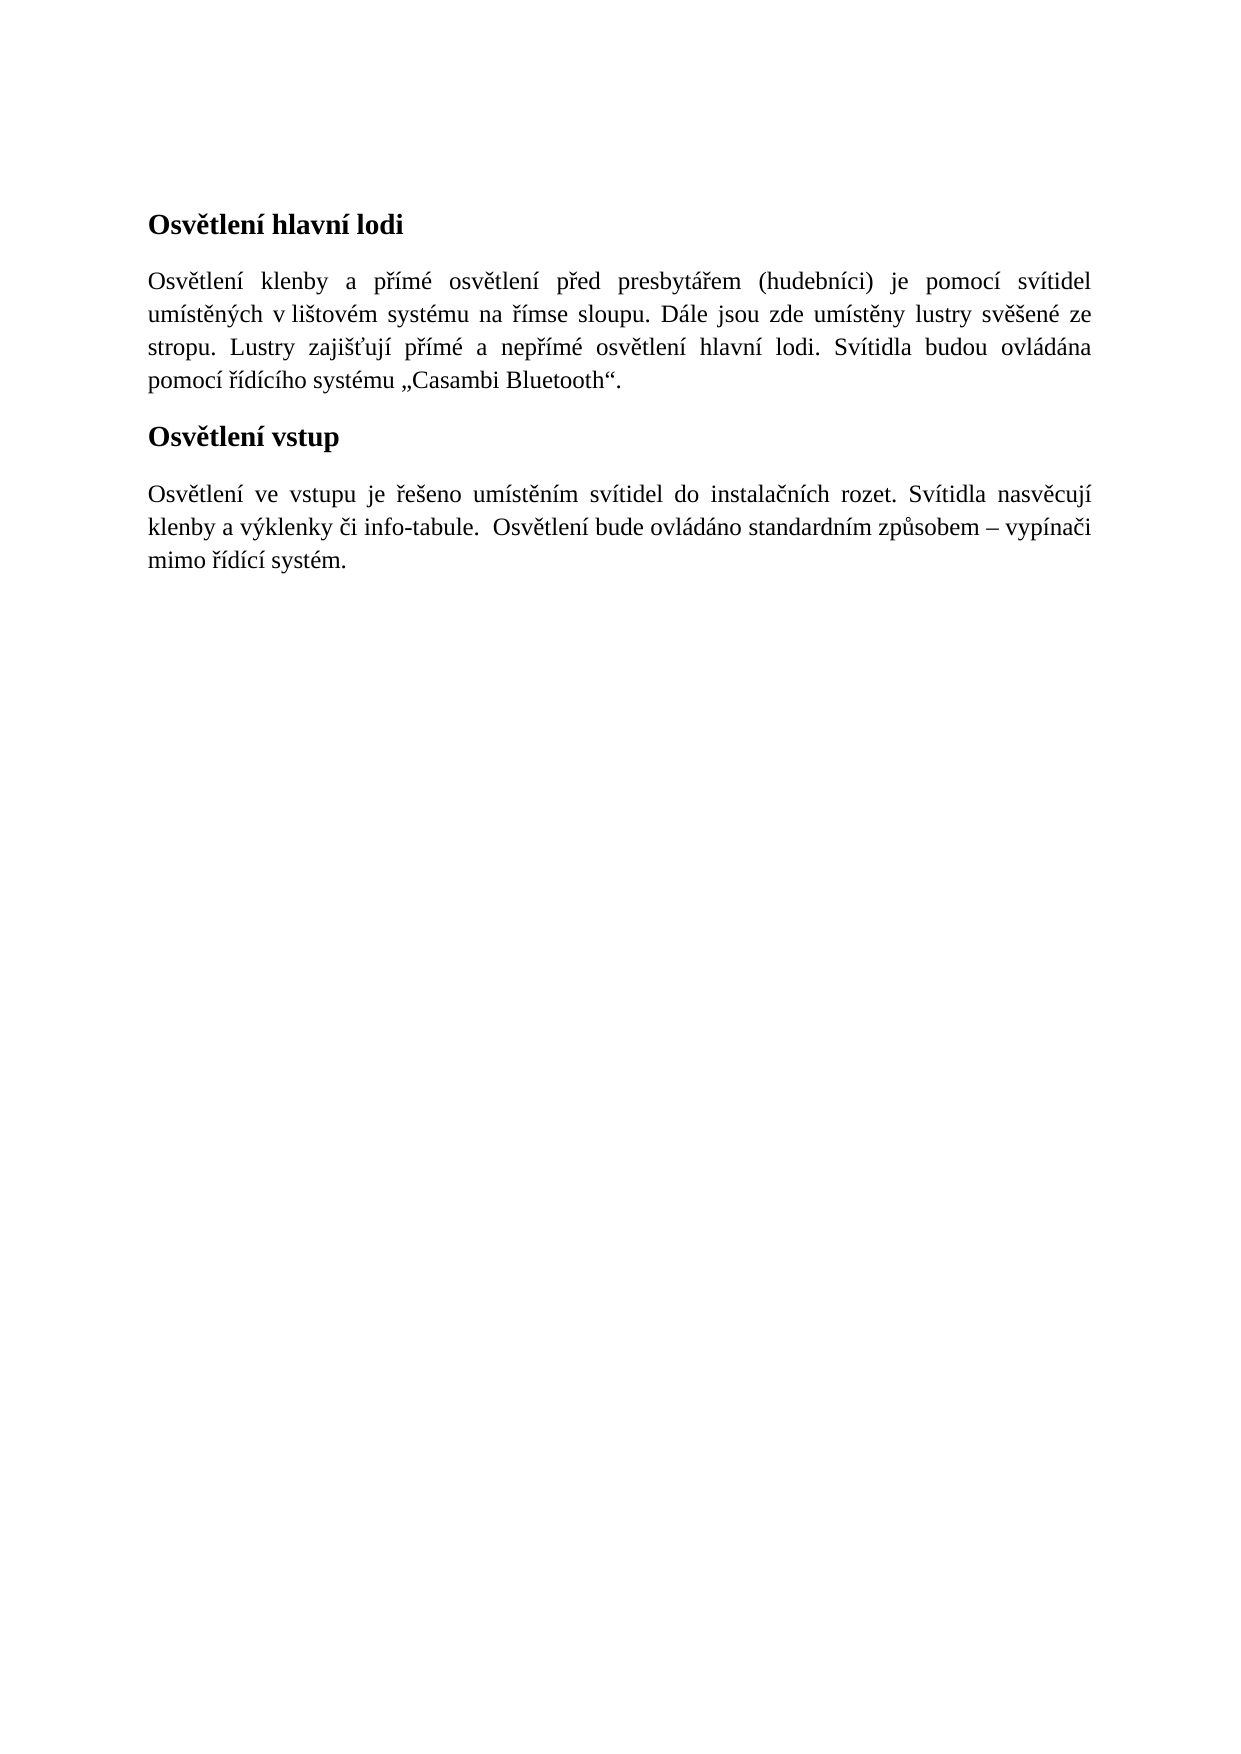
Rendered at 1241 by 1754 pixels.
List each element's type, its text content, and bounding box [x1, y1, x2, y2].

text Osvětlení vstup [148, 419, 1093, 453]
text Osvětlení hlavní lodi [148, 207, 1093, 241]
text Osvětlení klenby a přímé osvětlení před presbytářem (hudebníci) je pomocí svítidel umístěných v lištovém systému na římse sloupu. Dále jsou zde umístěny lustry svěšené ze stropu. Lustry zajišťují přímé a nepřímé osvětlení hlavní lodi. Svítidla budou ovládána pomocí řídícího systému „Casambi Bluetooth“. [148, 266, 1093, 394]
text Osvětlení ve vstupu je řešeno umístěním svítidel do instalačních rozet. Svítidla nasvěcují klenby a výklenky či info-tabule. Osvětlení bude ovládáno standardním způsobem – vypínači mimo řídící systém. [148, 479, 1093, 573]
